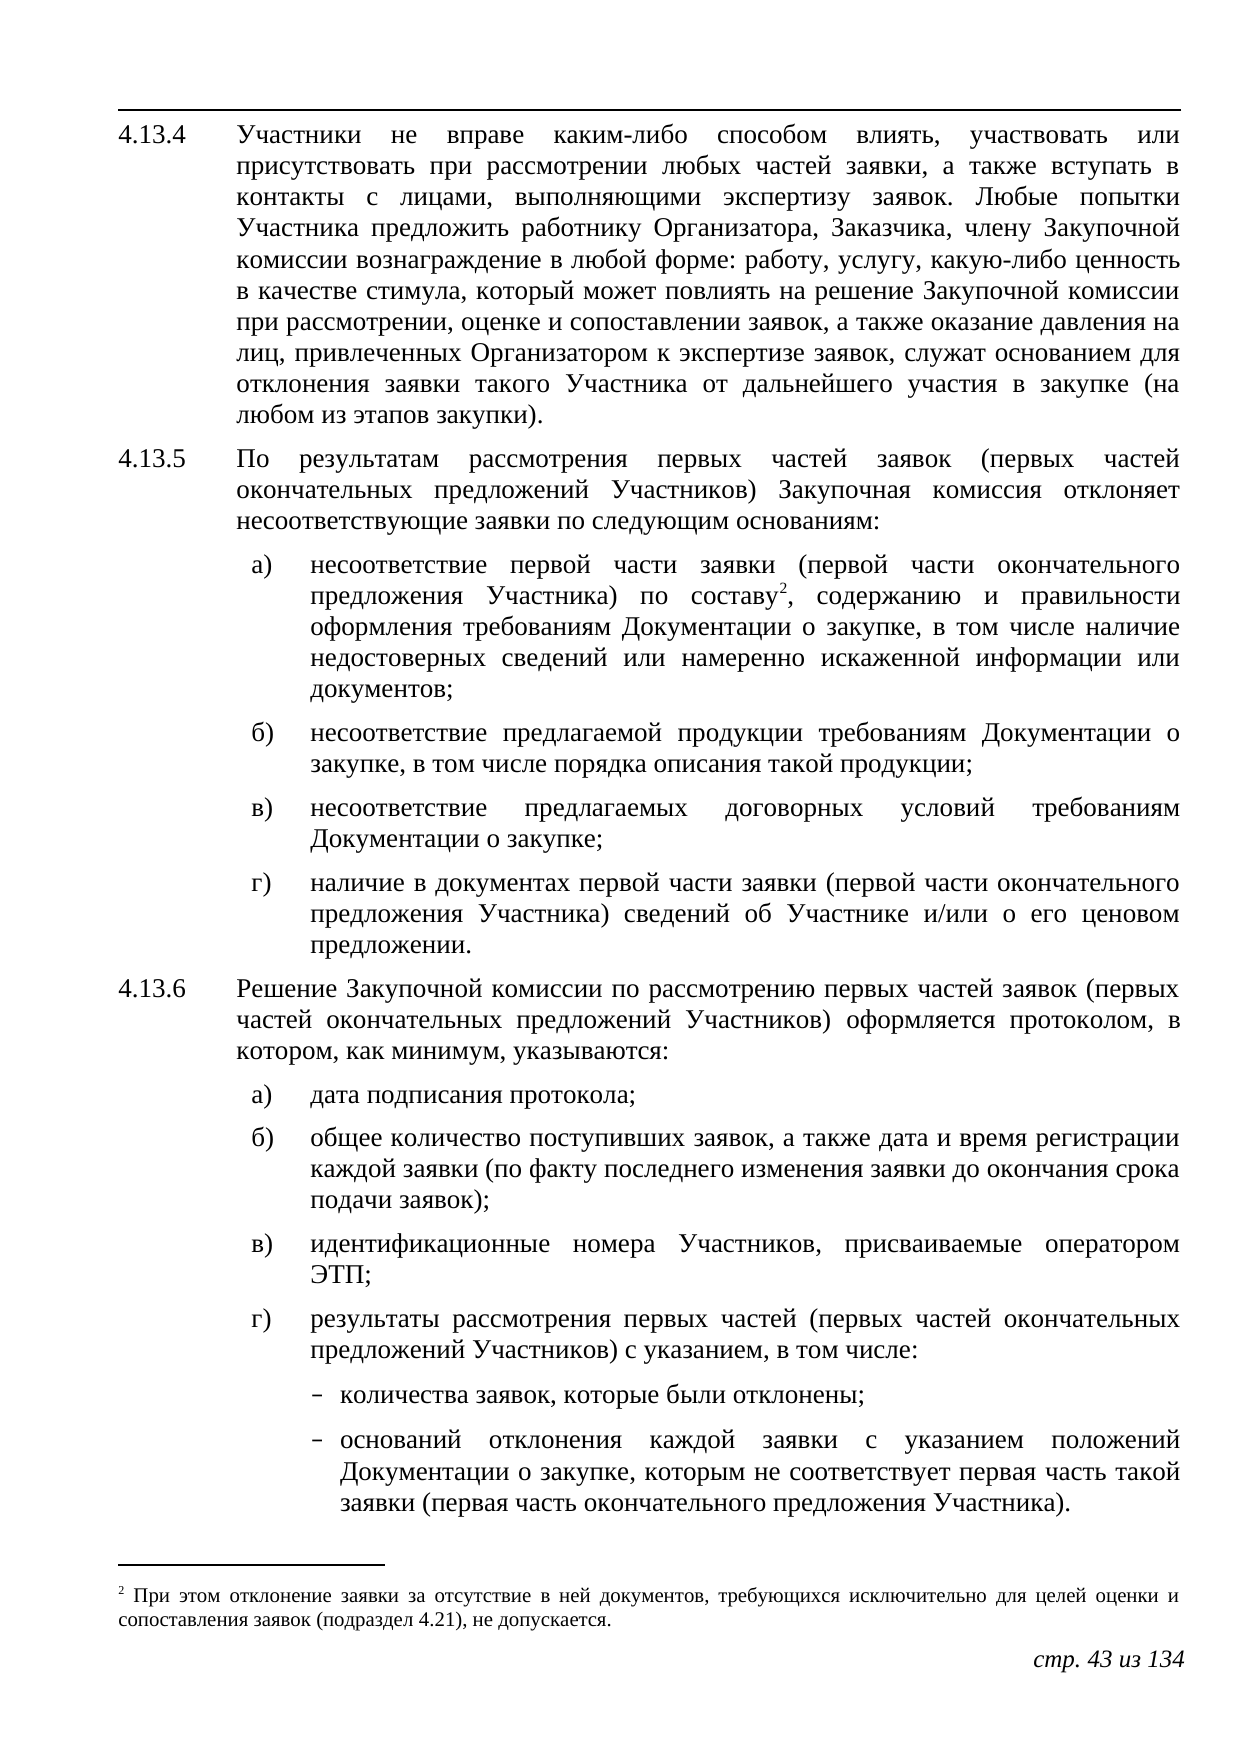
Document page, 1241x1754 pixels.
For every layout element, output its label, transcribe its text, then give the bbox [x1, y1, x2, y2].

text наличие в документах первой части заявки (первой части окончательного предложения Участника) сведений об Участнике и/или о его ценовом предложении. [251, 866, 1181, 959]
text результаты рассмотрения первых частей (первых частей окончательных предложений Участников) с указанием, в том числе: [251, 1302, 1181, 1364]
text несоответствие предлагаемой продукции требованиям Документации о закупке, в том числе порядка описания такой продукции; [251, 716, 1181, 778]
list количества заявок, которые были отклонены; [310, 1377, 1181, 1410]
text общее количество поступивших заявок, а также дата и время регистрации каждой заявки (по факту последнего изменения заявки до окончания срока подачи заявок); [251, 1121, 1181, 1215]
text несоответствие первой части заявки (первой части окончательного предложения Участника) по составу, содержанию и правильности оформления требованиям Документации о закупке, в том числе наличие недостоверных сведений или намеренно искаженной информации или документов; [251, 548, 1181, 704]
text идентификационные номера Участников, присваиваемые оператором ЭТП; [251, 1227, 1181, 1289]
text несоответствие предлагаемых договорных условий требованиям Документации о закупке; [251, 791, 1181, 853]
list оснований отклонения каждой заявки с указанием положений Документации о закупке, которым не соответствует первая часть такой заявки (первая часть окончательного предложения Участника). [310, 1422, 1181, 1518]
text По результатам рассмотрения первых частей заявок (первых частей окончательных предложений Участников) Закупочная комиссия отклоняет несоответствующие заявки по следующим основаниям: [118, 442, 1181, 536]
text Участники не вправе каким-либо способом влиять, участвовать или присутствовать при рассмотрении любых частей заявки, а также вступать в контакты с лицами, выполняющими экспертизу заявок. Любые попытки Участника предложить работнику Организатора, Заказчика, члену Закупочной комиссии вознаграждение в любой форме: работу, услугу, какую-либо ценность в качестве стимула, который может повлиять на решение Закупочной комиссии при рассмотрении, оценке и сопоставлении заявок, а также оказание давления на лиц, привлеченных Организатором к экспертизе заявок, служат основанием для отклонения заявки такого Участника от дальнейшего участия в закупке (на любом из этапов закупки). [118, 118, 1181, 429]
text Решение Закупочной комиссии по рассмотрению первых частей заявок (первых частей окончательных предложений Участников) оформляется протоколом, в котором, как минимум, указываются: [118, 972, 1181, 1065]
text дата подписания протокола; [251, 1078, 1181, 1109]
